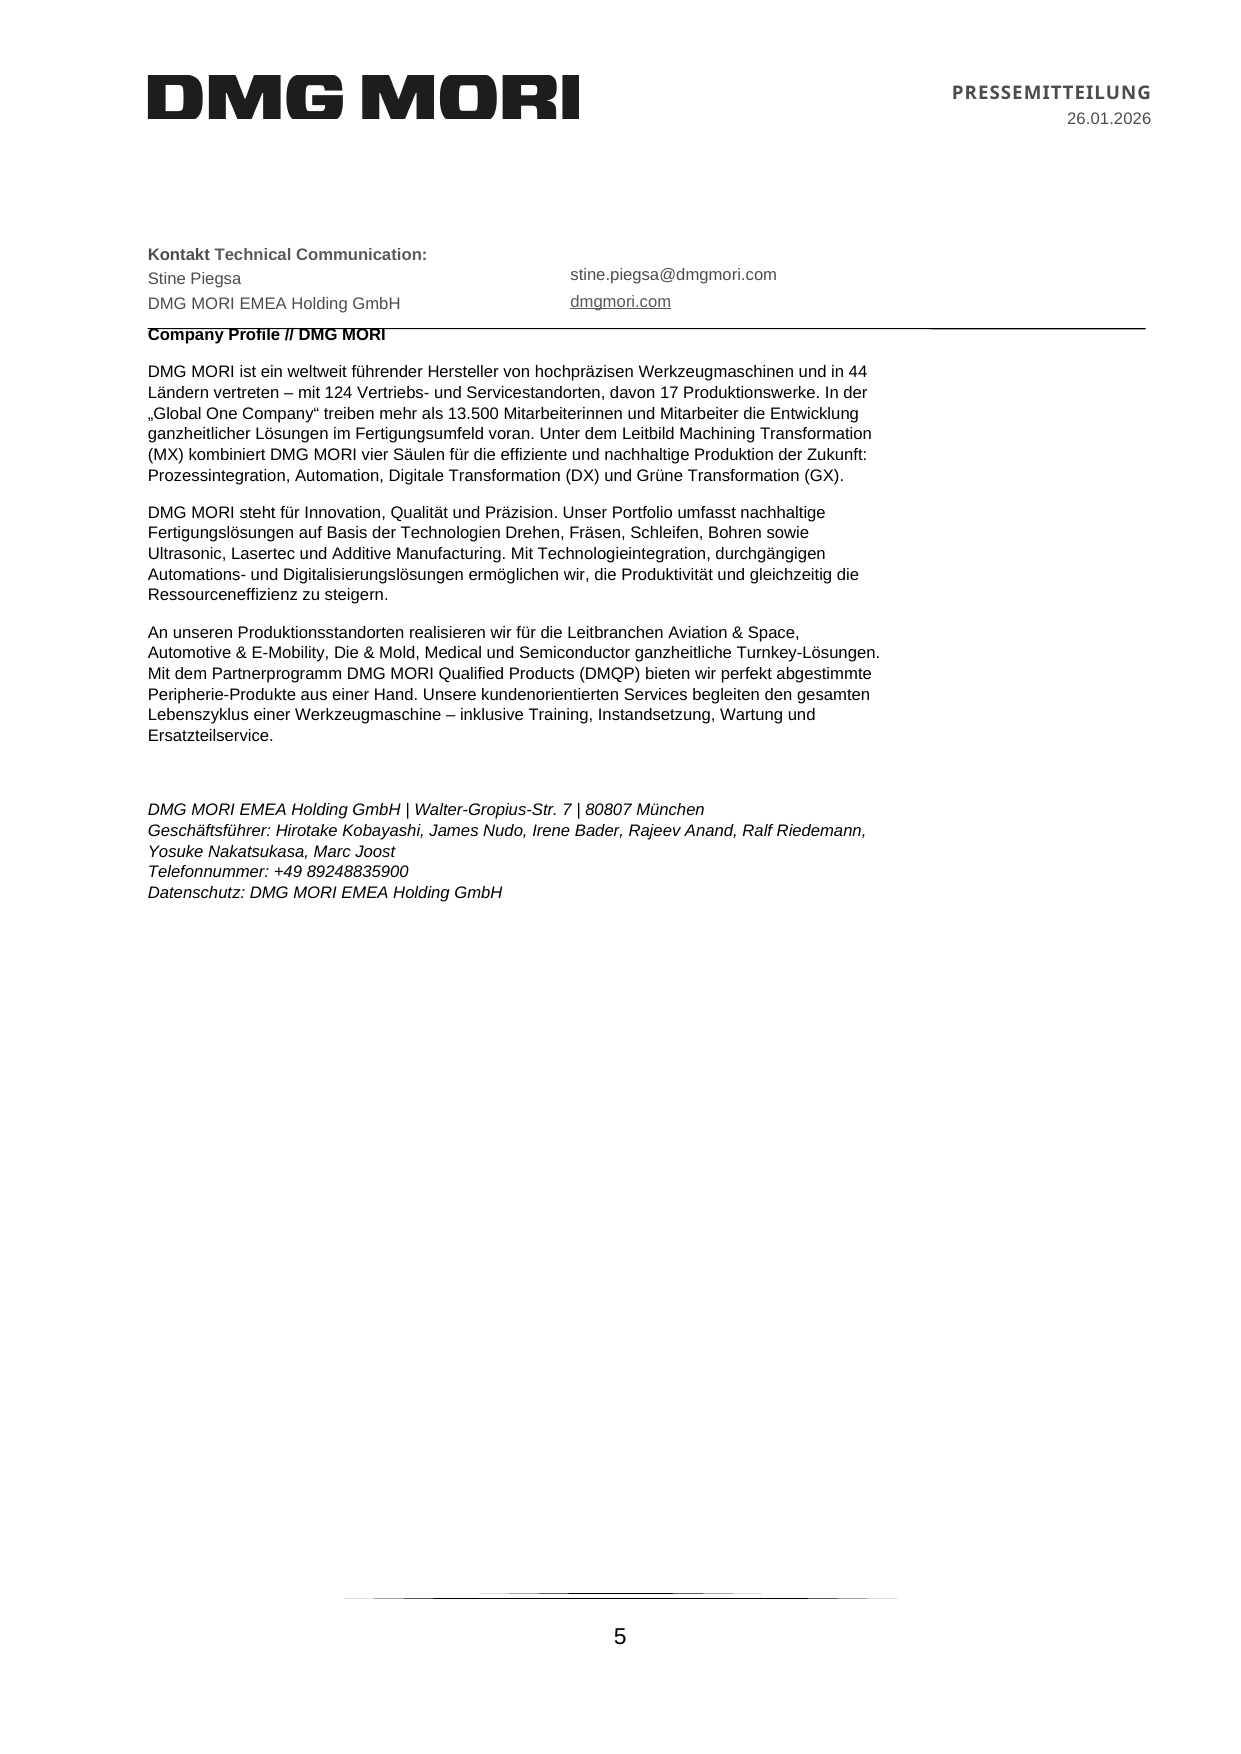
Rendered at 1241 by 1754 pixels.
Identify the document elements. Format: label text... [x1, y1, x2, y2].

text DMG MORI ist ein weltweit führender Hersteller von hochpräzisen Werkzeugmaschinen und in 44 Ländern vertreten – mit 124 Vertriebs- und Servicestandorten, davon 17 Produktionswerke. In der „Global One Company“ treiben mehr als 13.500 Mitarbeiterinnen und Mitarbeiter die Entwicklung ganzheitlicher Lösungen im Fertigungsumfeld voran. Unter dem Leitbild Machining Transformation (MX) kombiniert DMG MORI vier Säulen für die effiziente und nachhaltige Produktion der Zukunft: Prozessintegration, Automation, Digitale Transformation (DX) und Grüne Transformation (GX). [148, 362, 886, 484]
text Company Profile // DMG MORI [148, 325, 886, 344]
text DMG MORI steht für Innovation, Qualität und Präzision. Unser Portfolio umfasst nachhaltige Fertigungslösungen auf Basis der Technologien Drehen, Fräsen, Schleifen, Bohren sowie Ultrasonic, Lasertec und Additive Manufacturing. Mit Technologieintegration, durchgängigen Automations- und Digitalisierungslösungen ermöglichen wir, die Produktivität und gleichzeitig die Ressourceneffizienz zu steigern. [148, 503, 886, 604]
text An unseren Produktionsstandorten realisieren wir für die Leitbranchen Aviation & Space, Automotive & E-Mobility, Die & Mold, Medical und Semiconductor ganzheitliche Turnkey-Lösungen. Mit dem Partnerprogramm DMG MORI Qualified Products (DMQP) bieten wir perfekt abgestimmte Peripherie-Produkte aus einer Hand. Unsere kundenorientierten Services begleiten den gesamten Lebenszyklus einer Werkzeugmaschine – inklusive Training, Instandsetzung, Wartung und Ersatzteilservice. [148, 622, 886, 745]
picture [147, 75, 579, 119]
text DMG MORI EMEA Holding GmbH | Walter-Gropius-Str. 7 | 80807 München Geschäftsführer: Hirotake Kobayashi, James Nudo, Irene Bader, Rajeev Anand, Ralf Riedemann, Yosuke Nakatsukasa, Marc Joost Telefonnummer: +49 89248835900 Datenschutz: DMG MORI EMEA Holding GmbH [148, 800, 886, 902]
